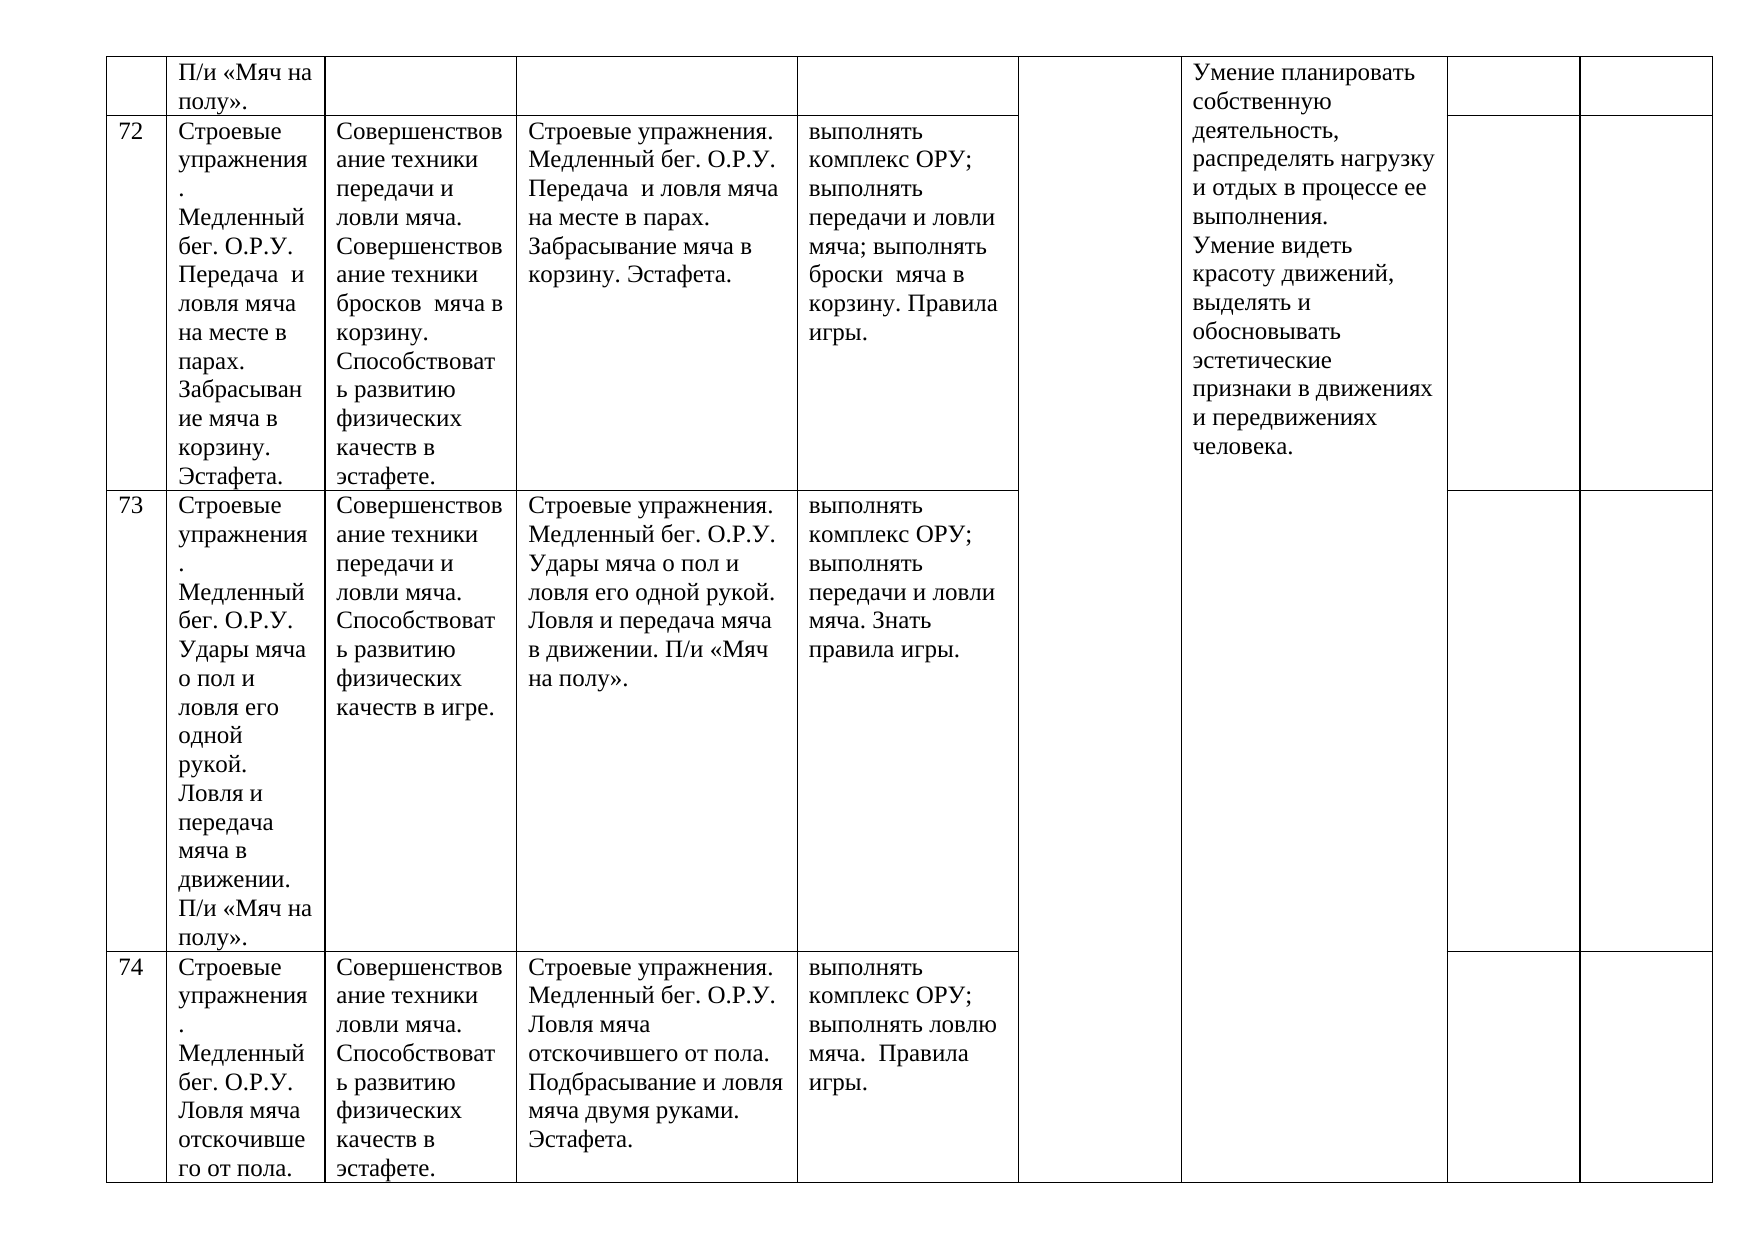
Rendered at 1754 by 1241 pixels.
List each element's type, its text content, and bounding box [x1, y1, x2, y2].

table_cell Совершенствование техники передачи и ловли мяча. Совершенствование техники бросков мяча в корзину. Способствовать развитию физических качеств в эстафете. [326, 116, 516, 489]
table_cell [167, 57, 324, 115]
table_cell выполнять комплекс ОРУ; выполнять передачи и ловли мяча; выполнять броски мяча в корзину. Правила игры. [798, 116, 1018, 489]
table_cell [1448, 57, 1579, 115]
table_cell Строевые упражнения. Медленный бег. О.Р.У. Передача и ловля мяча на месте в парах. Забрасывание мяча в корзину. Эстафета. [517, 116, 797, 489]
table_cell [1448, 491, 1579, 951]
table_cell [326, 57, 516, 115]
table_cell Строевые упражнения. Медленный бег. О.Р.У. Передача и ловля мяча на месте в парах. Забрасывание мяча в корзину. Эстафета. [167, 116, 324, 489]
table_cell [1581, 57, 1712, 115]
table_cell [1581, 952, 1712, 1182]
table_cell [1448, 116, 1579, 489]
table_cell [798, 952, 1018, 1182]
table_cell Совершенствование техники передачи и ловли мяча. Способствовать развитию физических качеств в игре. [326, 491, 516, 951]
table_cell 71 [107, 57, 166, 115]
table_cell [1448, 952, 1579, 1182]
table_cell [167, 952, 324, 1182]
table_cell Строевые упражнения. Медленный бег. О.Р.У. Удары мяча о пол и ловля его одной рукой. Ловля и передача мяча в движении. П/и «Мяч на полу». [517, 491, 797, 951]
table_cell Строевые упражнения. Медленный бег. О.Р.У. Удары мяча о пол и ловля его одной рукой. Ловля и передача мяча в движении. П/и «Мяч на полу». [167, 491, 324, 951]
table_cell выполнять комплекс ОРУ; выполнять передачи и ловли мяча. Знать правила игры. [798, 491, 1018, 951]
table_cell [1581, 116, 1712, 489]
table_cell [517, 952, 797, 1182]
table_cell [326, 952, 516, 1182]
table_cell [1581, 491, 1712, 951]
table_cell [798, 57, 1018, 115]
table_cell 74 [107, 952, 166, 1182]
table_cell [517, 57, 797, 115]
table_cell 72 [107, 116, 166, 489]
table_cell 73 [107, 491, 166, 951]
